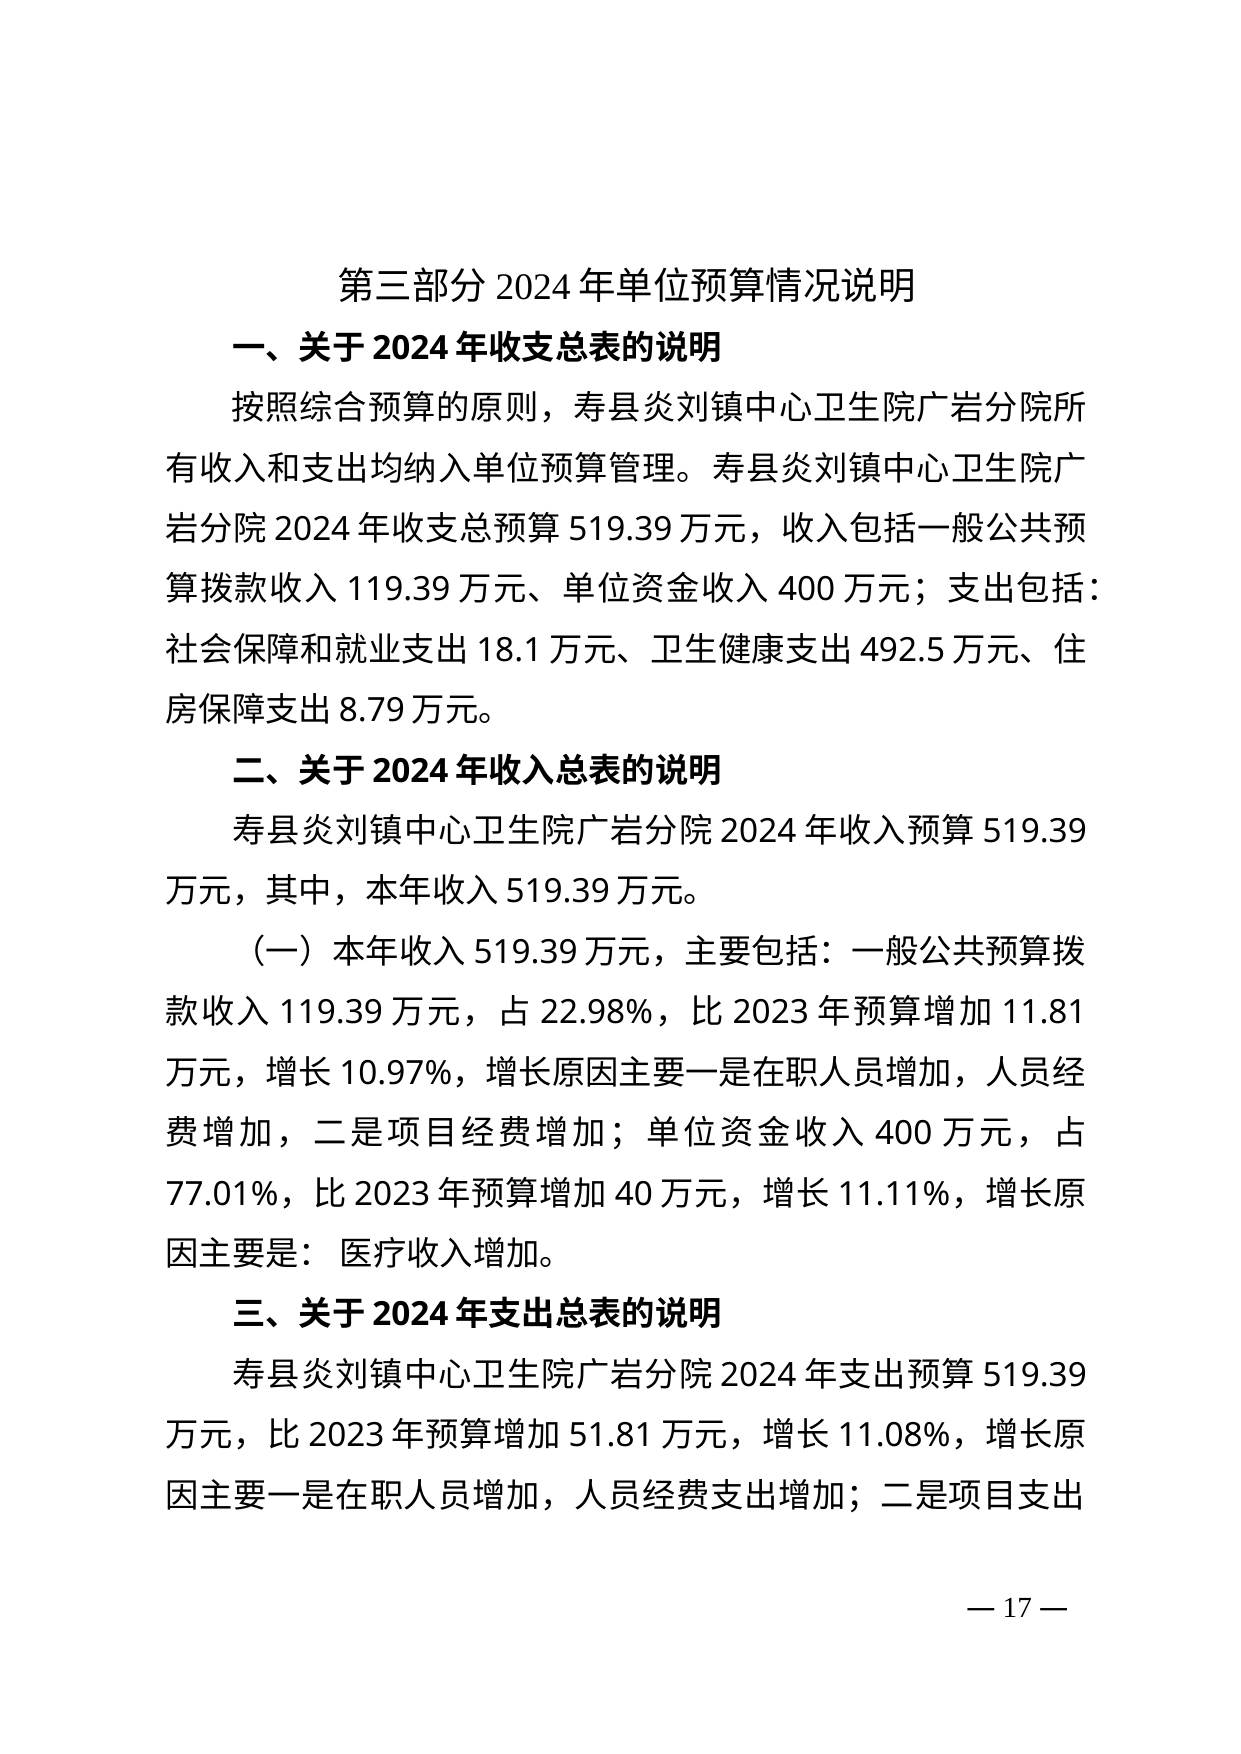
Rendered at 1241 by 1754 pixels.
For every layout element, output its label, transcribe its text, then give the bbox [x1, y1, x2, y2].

text 二、关于2024年收入总表的说明 [165, 734, 1087, 794]
text 第三部分 2024年单位预算情况说明 [165, 252, 1087, 311]
text 三、关于2024年支出总表的说明 [165, 1277, 1087, 1338]
text （一）本年收入519.39万元，主要包括：一般公共预算拨款收入119.39万元，占22.98%，比2023年预算增加11.81万元，增长10.97%，增长原因主要一是在职人员增加，人员经费增加，二是项目经费增加；单位资金收入400万元，占77.01%，比2023年预算增加40万元，增长11.11%，增长原因主要是： 医疗收入增加。 [165, 915, 1087, 1277]
text 寿县炎刘镇中心卫生院广岩分院2024年收入预算519.39万元，其中，本年收入519.39万元。 [165, 794, 1087, 915]
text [165, 1338, 1087, 1519]
text 按照综合预算的原则，寿县炎刘镇中心卫生院广岩分院所有收入和支出均纳入单位预算管理。寿县炎刘镇中心卫生院广岩分院2024年收支总预算519.39万元，收入包括一般公共预算拨款收入119.39万元、单位资金收入400万元；支出包括：社会保障和就业支出18.1万元、卫生健康支出492.5万元、住房保障支出8.79万元。 [165, 371, 1087, 734]
text 一、关于2024年收支总表的说明 [165, 311, 1087, 371]
